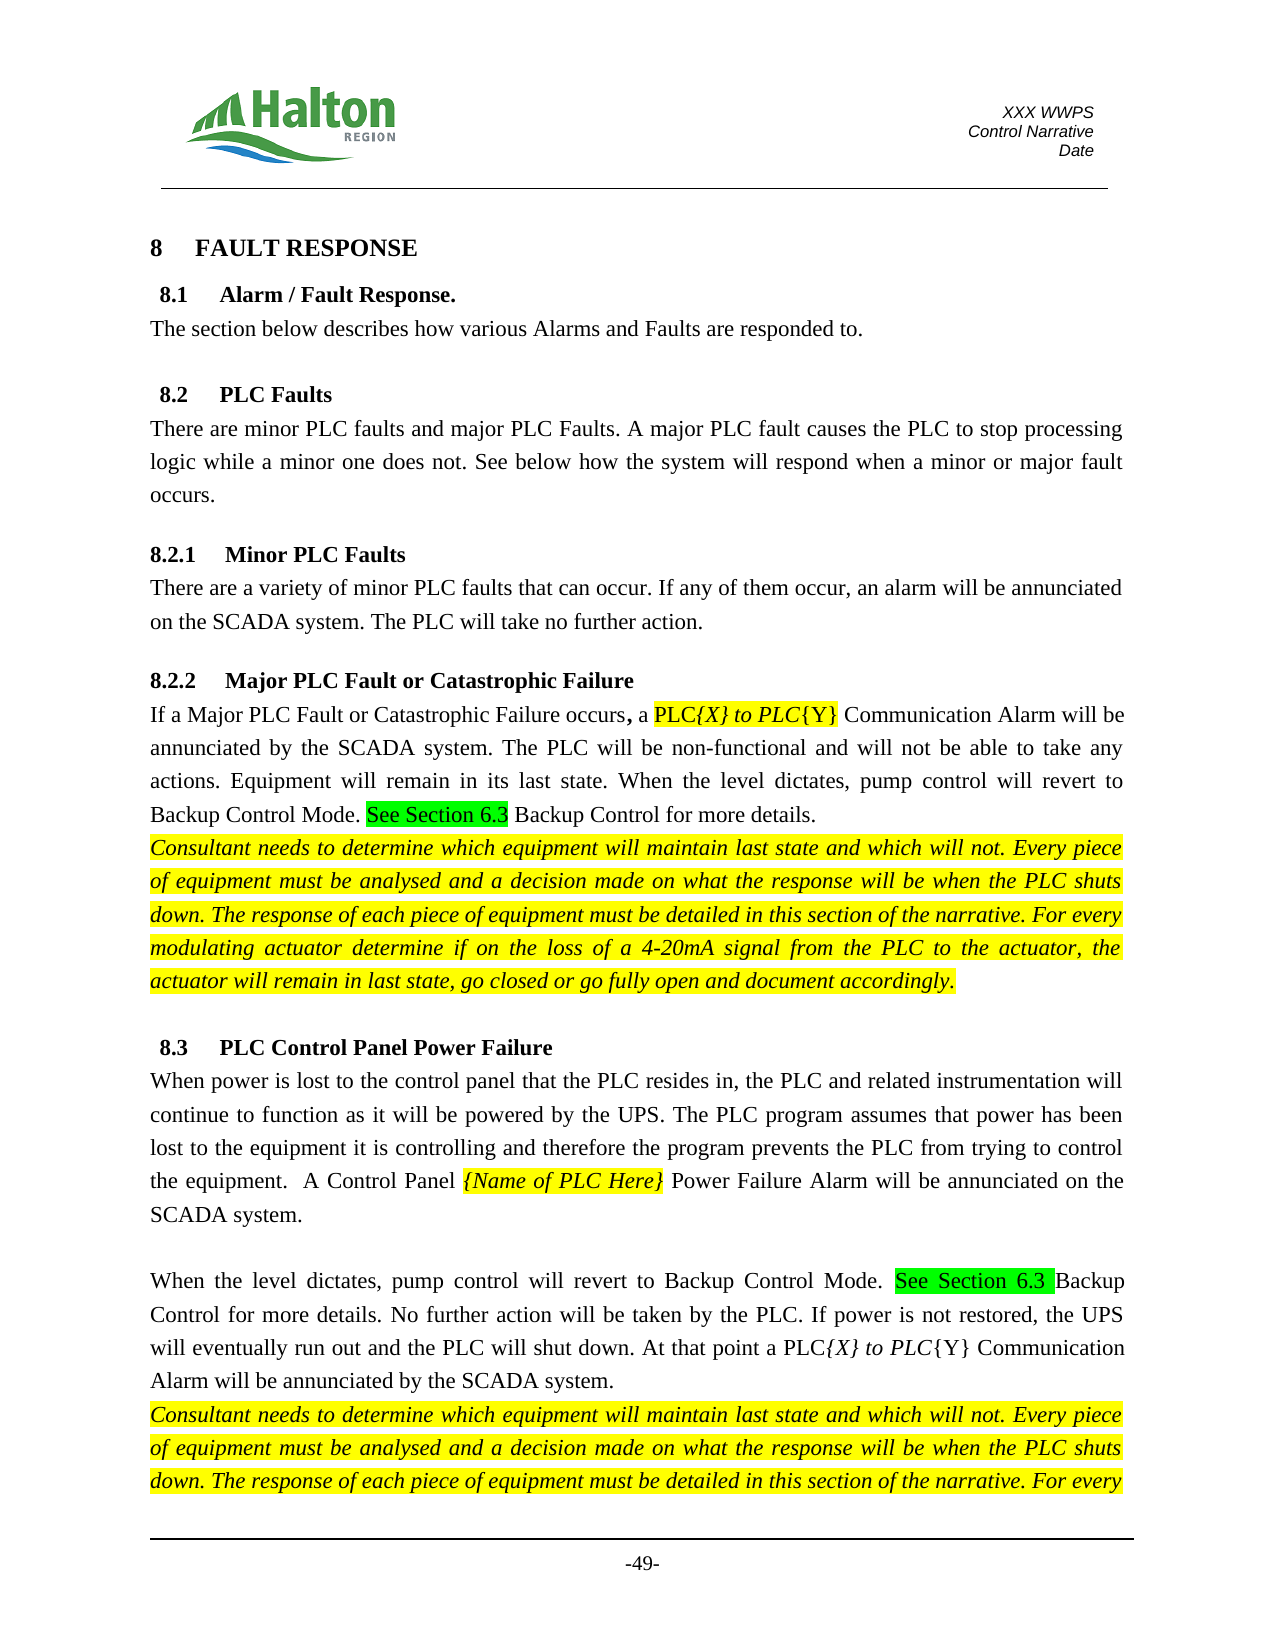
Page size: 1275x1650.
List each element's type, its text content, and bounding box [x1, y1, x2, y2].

text There are minor PLC faults and major PLC Faults. A major PLC fault causes the PLC to stop processing logic while a minor one does not. See below how the system will respond when a minor or major fault occurs. [150, 408, 1125, 508]
subtitle Fault Response [150, 228, 1125, 262]
text When the level dictates, pump control will revert to Backup Control Mode. See Section 6.3 Backup Control for more details. No further action will be taken by the PLC. If power is not restored, the UPS will eventually run out and the PLC will shut down. At that point a PLC{X} to PLC{Y} Communication Alarm will be annunciated by the SCADA system. [150, 1260, 1125, 1394]
subtitle Minor PLC Faults [150, 541, 1125, 567]
picture [172, 75, 414, 177]
text There are a variety of minor PLC faults that can occur. If any of them occur, an alarm will be annunciated on the SCADA system. The PLC will take no further action. [150, 567, 1125, 634]
subtitle PLC Control Panel Power Failure [159, 1027, 1125, 1060]
text If a Major PLC Fault or Catastrophic Failure occurs, a PLC{X} to PLC{Y} Communication Alarm will be annunciated by the SCADA system. The PLC will be non-functional and will not be able to take any actions. Equipment will remain in its last state. When the level dictates, pump control will revert to Backup Control Mode. See Section 6.3 Backup Control for more details. [150, 694, 1125, 827]
subtitle PLC Faults [159, 374, 1125, 408]
text When power is lost to the control panel that the PLC resides in, the PLC and related instrumentation will continue to function as it will be powered by the UPS. The PLC program assumes that power has been lost to the equipment it is controlling and therefore the program prevents the PLC from trying to control the equipment. A Control Panel {Name of PLC Here} Power Failure Alarm will be annunciated on the SCADA system. [150, 1060, 1125, 1227]
subtitle Major PLC Fault or Catastrophic Failure [150, 667, 1125, 694]
text The section below describes how various Alarms and Faults are responded to. [150, 308, 1125, 341]
subtitle Alarm / Fault Response. [159, 274, 1125, 308]
